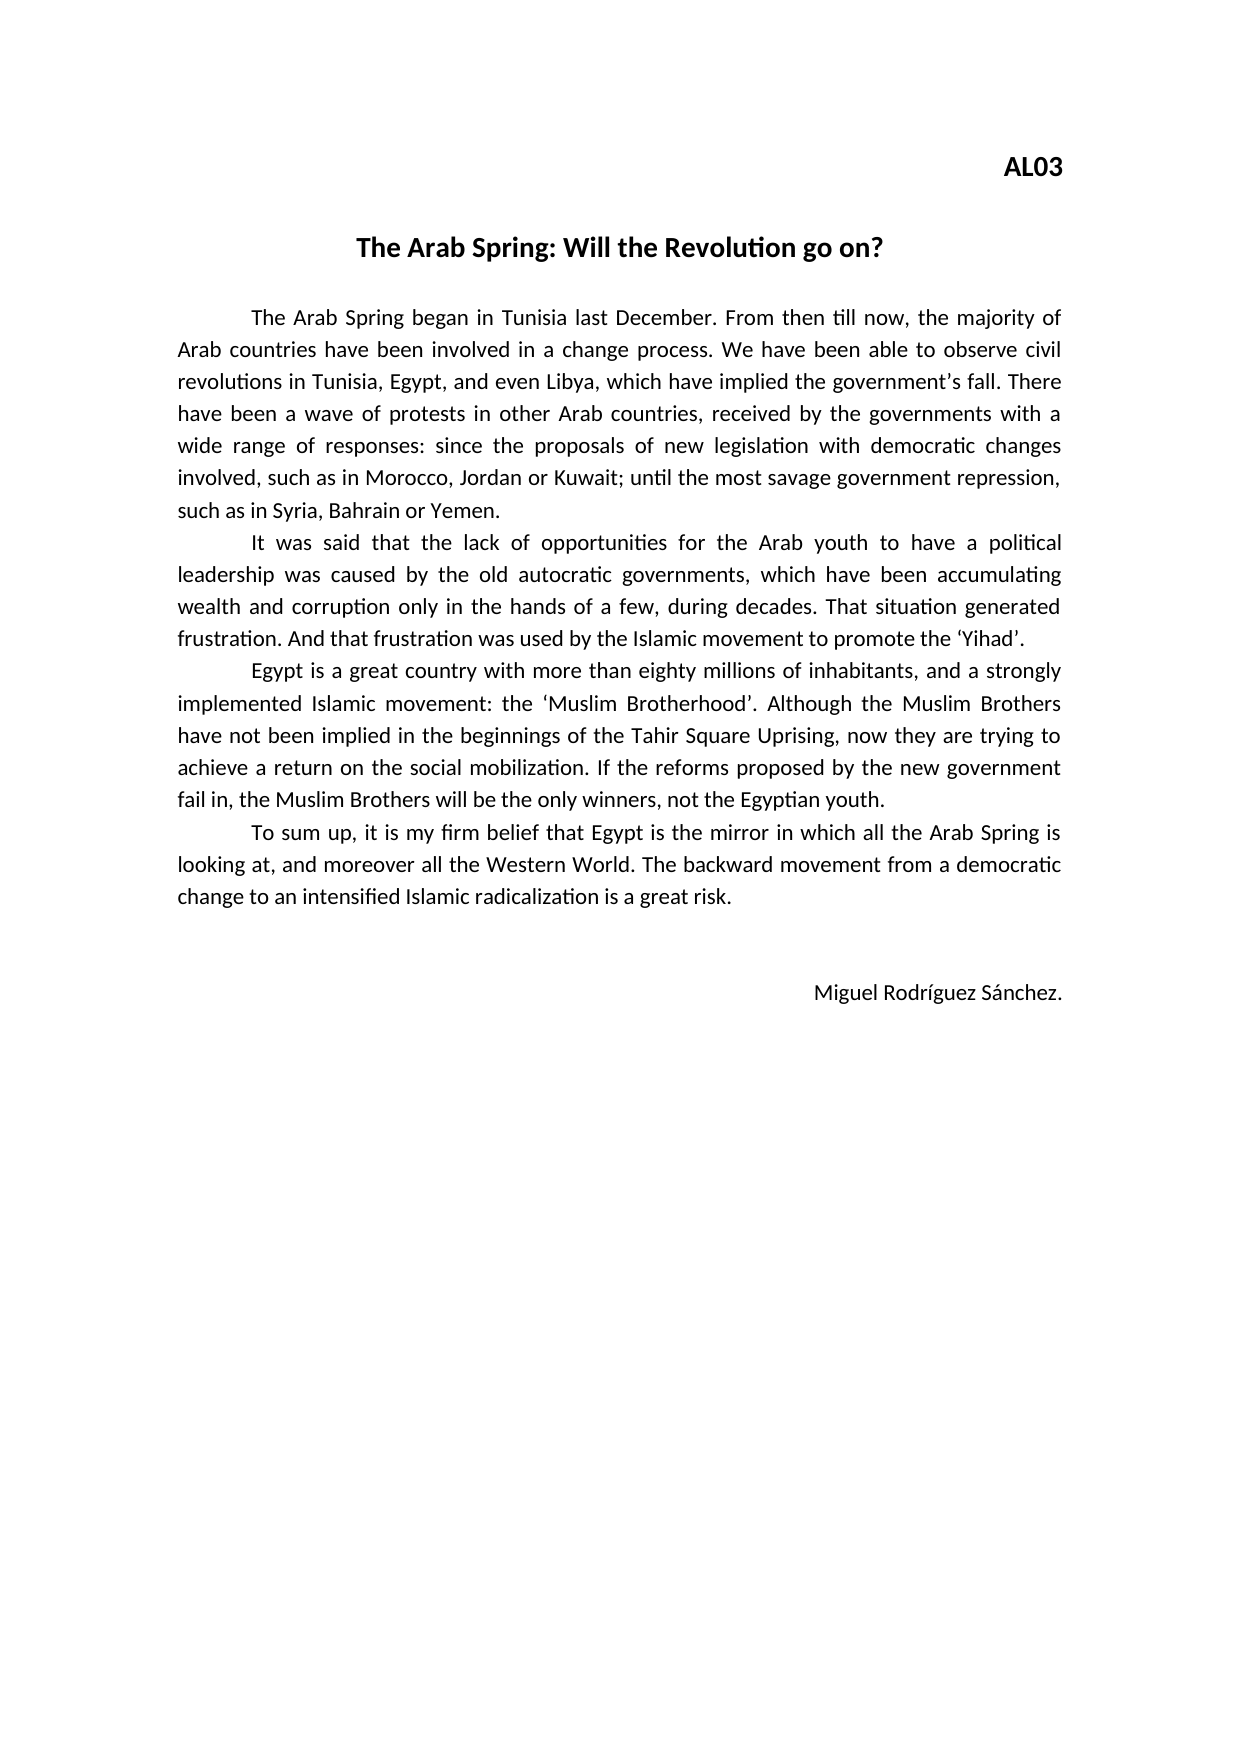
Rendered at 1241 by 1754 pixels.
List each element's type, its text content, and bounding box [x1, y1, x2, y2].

text AL03 [177, 148, 1063, 183]
text Miguel Rodríguez Sánchez. [177, 978, 1063, 1007]
text The Arab Spring began in Tunisia last December. From then till now, the majority of Arab countries have been involved in a change process. We have been able to observe civil revolutions in Tunisia, Egypt, and even Libya, which have implied the government’s fall. There have been a wave of protests in other Arab countries, received by the governments with a wide range of responses: since the proposals of new legislation with democratic changes involved, such as in Morocco, Jordan or Kuwait; until the most savage government repression, such as in Syria, Bahrain or Yemen. [177, 303, 1063, 524]
text Egypt is a great country with more than eighty millions of inhabitants, and a strongly implemented Islamic movement: the ‘Muslim Brotherhood’. Although the Muslim Brothers have not been implied in the beginnings of the Tahir Square Uprising, now they are trying to achieve a return on the social mobilization. If the reforms proposed by the new government fail in, the Muslim Brothers will be the only winners, not the Egyptian youth. [177, 657, 1063, 813]
text To sum up, it is my firm belief that Egypt is the mirror in which all the Arab Spring is looking at, and moreover all the Western World. The backward movement from a democratic change to an intensified Islamic radicalization is a great risk. [177, 818, 1063, 910]
text It was said that the lack of opportunities for the Arab youth to have a political leadership was caused by the old autocratic governments, which have been accumulating wealth and corruption only in the hands of a few, during decades. That situation generated frustration. And that frustration was used by the Islamic movement to promote the ‘Yihad’. [177, 528, 1063, 652]
text The Arab Spring: Will the Revolution go on? [177, 229, 1063, 265]
